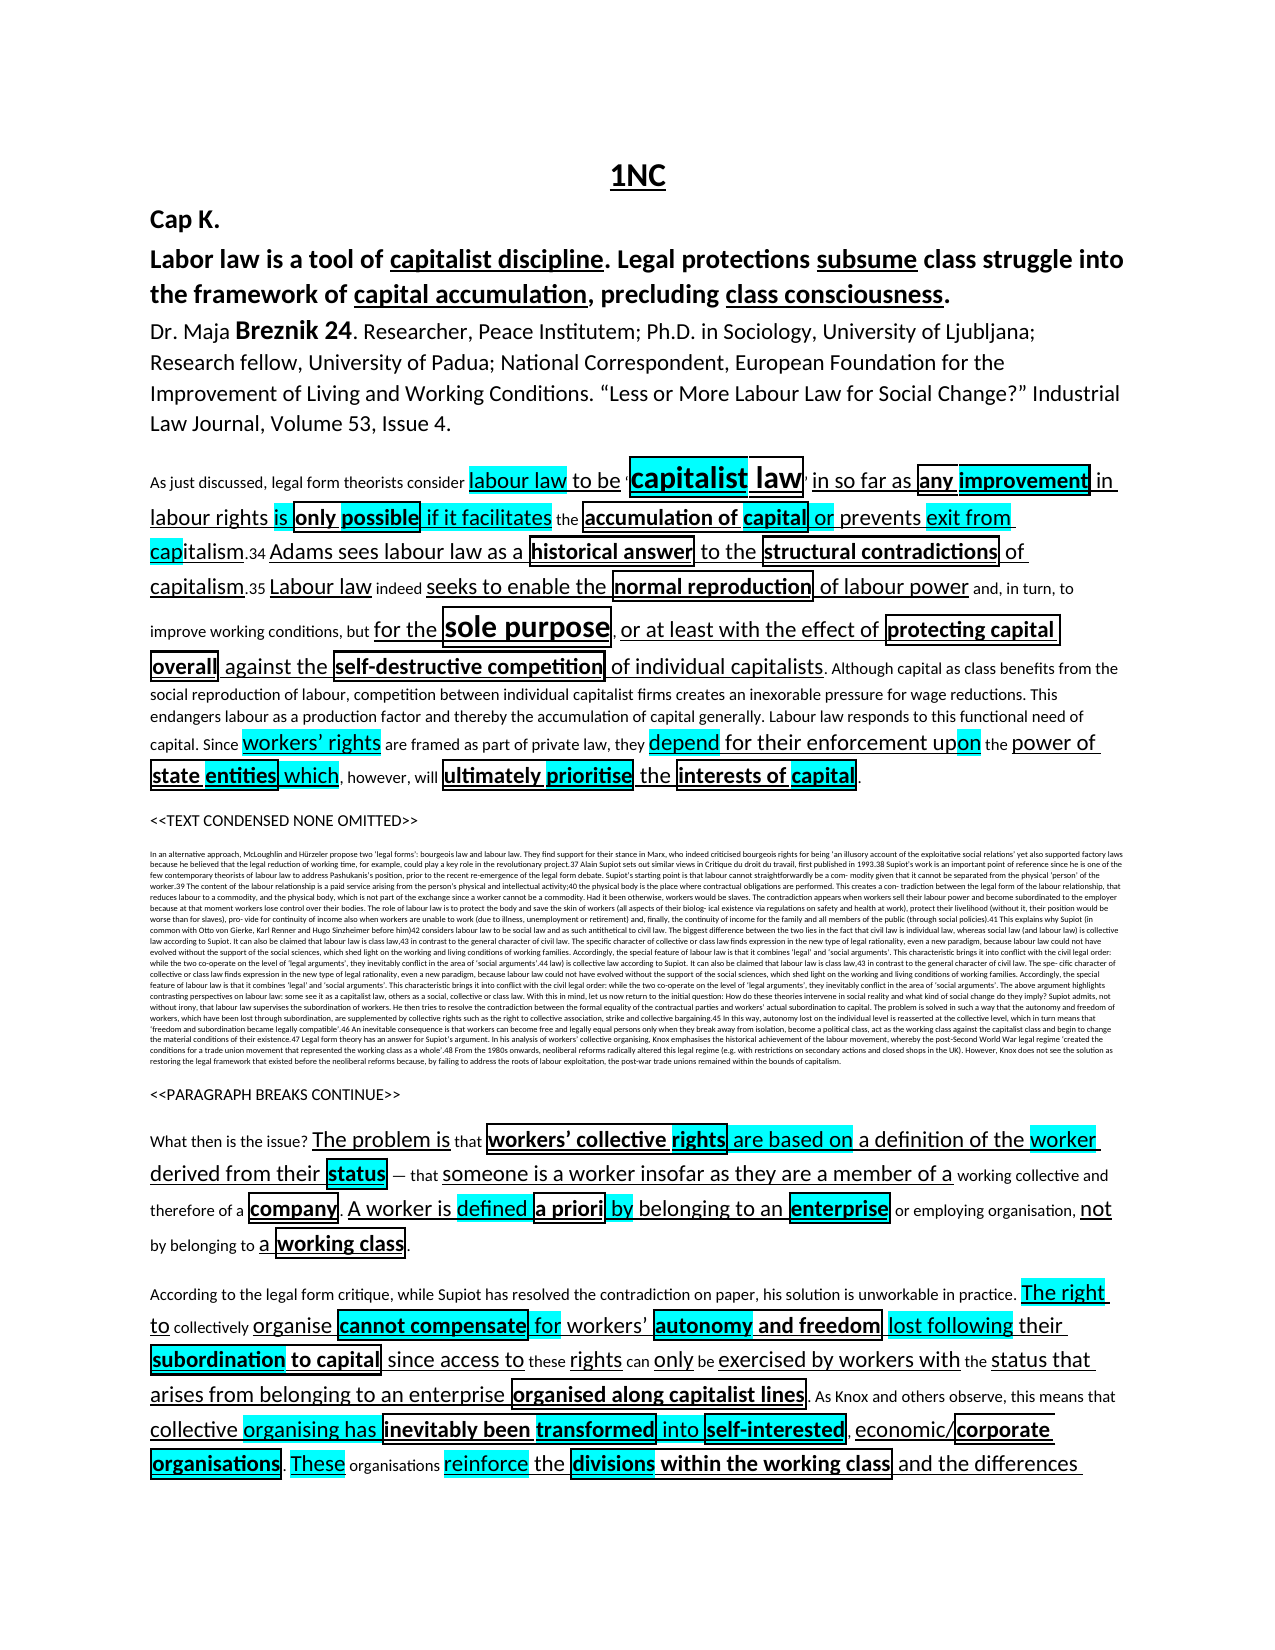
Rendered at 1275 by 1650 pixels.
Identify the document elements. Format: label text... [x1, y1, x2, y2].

text <<PARAGRAPH BREAKS CONTINUE>> [150, 1084, 1125, 1104]
text Dr. Maja Breznik 24. Researcher, Peace Institutem; Ph.D. in Sociology, University of Ljubljana; Research fellow, University of Padua; National Correspondent, European Foundation for the Improvement of Living and Working Conditions. “Less or More Labour Law for Social Change?” Industrial Law Journal, Volume 53, Issue 4. [150, 313, 1125, 437]
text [150, 1278, 1125, 1480]
text As just discussed, legal form theorists consider labour law to be ‘capitalist law’ in so far as any improvement in labour rights is only possible if it facilitates the accumulation of capital or prevents exit from capitalism.34 Adams sees labour law as a historical answer to the structural contradictions of capitalism.35 Labour law indeed seeks to enable the normal reproduction of labour power and, in turn, to improve working conditions, but for the sole purpose, or at least with the effect of protecting capital overall against the self-destructive competition of individual capitalists. Although capital as class benefits from the social reproduction of labour, competition between individual capitalist firms creates an inexorable pressure for wage reductions. This endangers labour as a production factor and thereby the accumulation of capital generally. Labour law responds to this functional need of capital. Since workers’ rights are framed as part of private law, they depend for their enforcement upon the power of state entities which, however, will ultimately prioritise the interests of capital. [150, 456, 1125, 791]
subtitle Cap K. [150, 202, 1125, 235]
text <<TEXT CONDENSED NONE OMITTED>> [150, 810, 1125, 831]
subtitle 1NC [150, 154, 1125, 195]
subtitle Labor law is a tool of capitalist discipline. Legal protections subsume class struggle into the framework of capital accumulation, precluding class consciousness. [150, 242, 1125, 311]
text What then is the issue? The problem is that workers’ collective rights are based on a definition of the worker derived from their status — that someone is a worker insofar as they are a member of a working collective and therefore of a company. A worker is defined a priori by belonging to an enterprise or employing organisation, not by belonging to a working class. [150, 1123, 1125, 1259]
